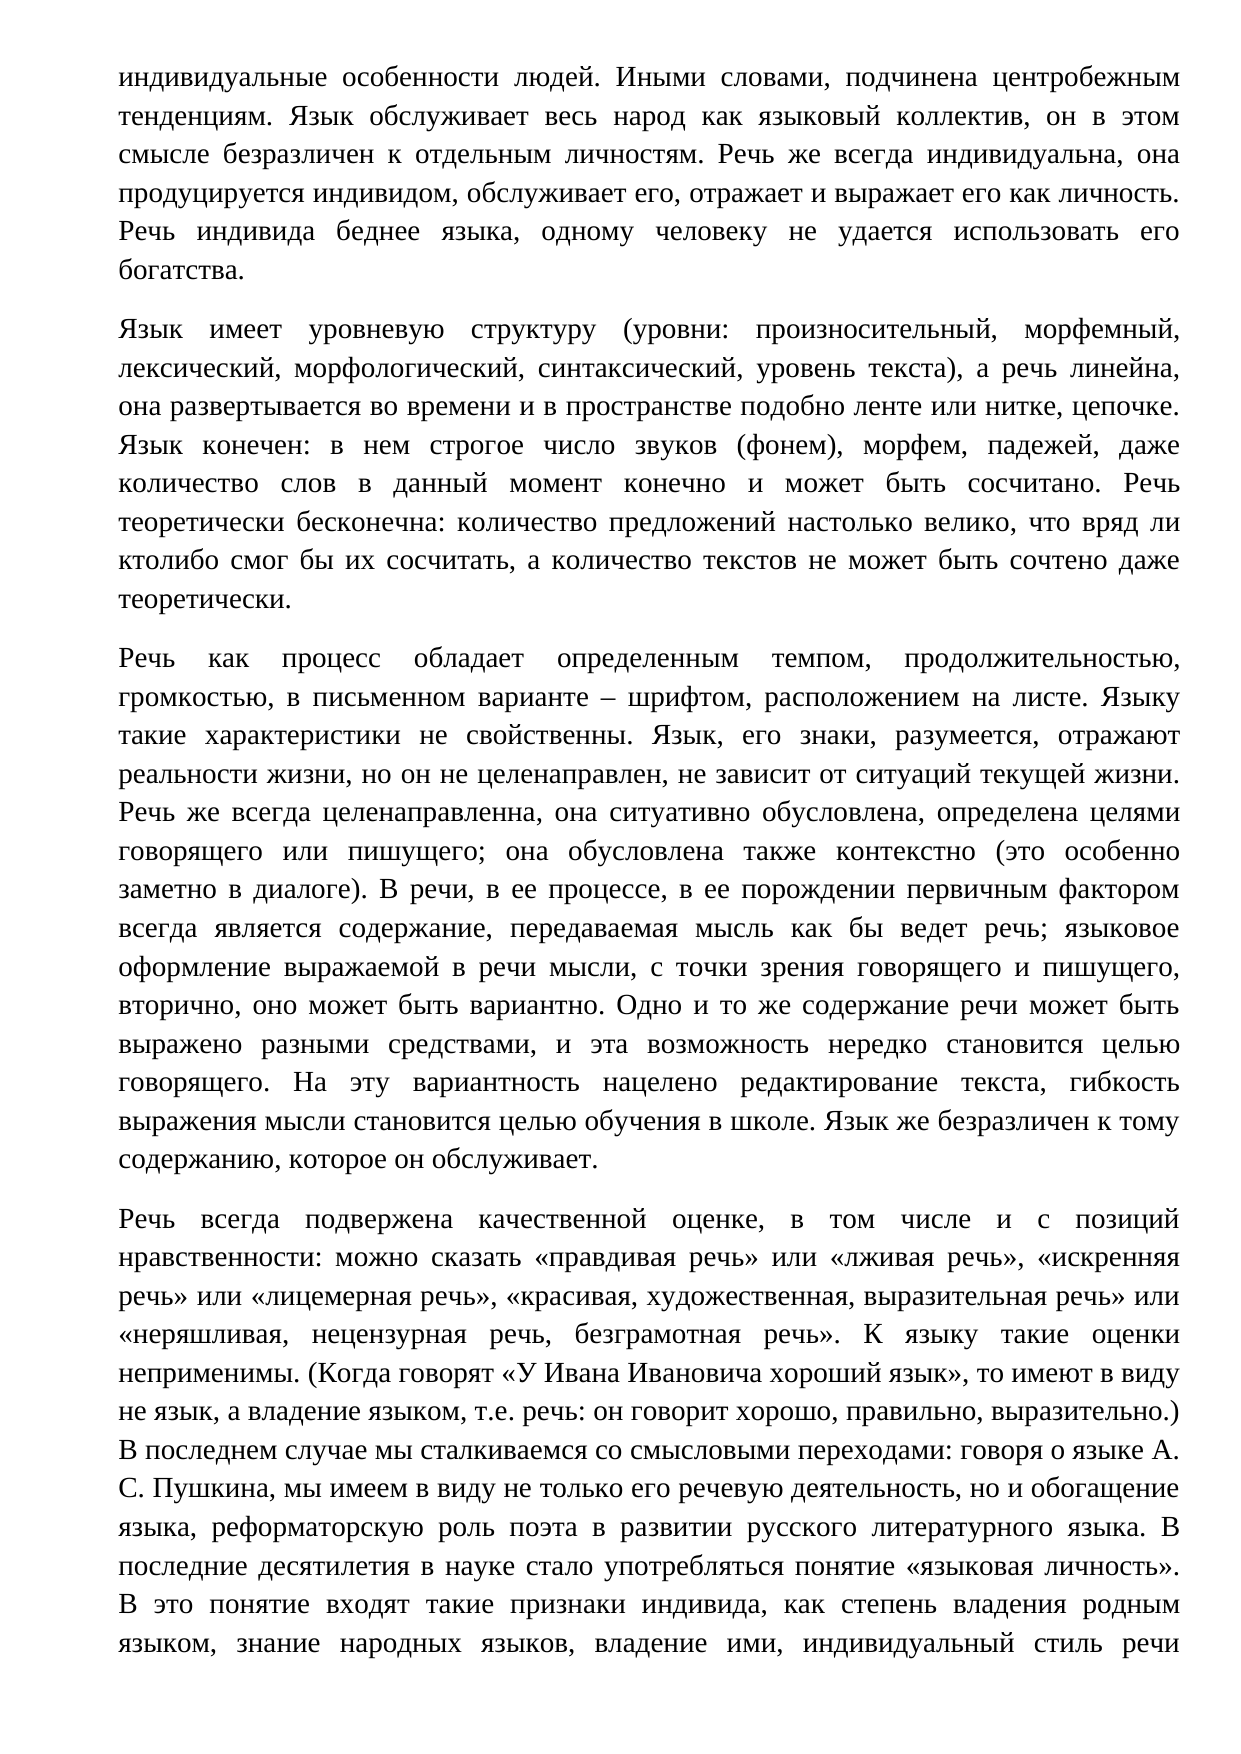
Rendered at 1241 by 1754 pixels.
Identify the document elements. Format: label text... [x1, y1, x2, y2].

text Речь как процесс обладает определенным темпом, продолжительностью, громкостью, в письменном варианте – шрифтом, расположением на листе. Языку такие характеристики не свойственны. Язык, его знаки, разумеется, отражают реальности жизни, но он не целенаправлен, не зависит от ситуаций текущей жизни. Речь же всегда целенаправленна, она ситуативно обусловлена, определена целями говорящего или пишущего; она обусловлена также контекстно (это особенно заметно в диалоге). В речи, в ее процессе, в ее порождении первичным фактором всегда является содержание, передаваемая мысль как бы ведет речь; языковое оформление выражаемой в речи мысли, с точки зрения говорящего и пишущего, вторично, оно может быть вариантно. Одно и то же содержание речи может быть выражено разными средствами, и эта возможность нередко становится целью говорящего. На эту вариантность нацелено редактирование текста, гибкость выражения мысли становится целью обучения в школе. Язык же безразличен к тому содержанию, которое он обслуживает. [118, 640, 1181, 1175]
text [118, 1201, 1181, 1658]
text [118, 59, 1181, 285]
text Язык имеет уровневую структуру (уровни: произносительный, морфемный, лексический, морфологический, синтаксический, уровень текста), а речь линейна, она развертывается во времени и в пространстве подобно ленте или нитке, цепочке. Язык конечен: в нем строгое число звуков (фонем), морфем, падежей, даже количество слов в данный момент конечно и может быть сосчитано. Речь теоретически бесконечна: количество предложений настолько велико, что вряд ли ктолибо смог бы их сосчитать, а количество текстов не может быть сочтено даже теоретически. [118, 311, 1181, 614]
